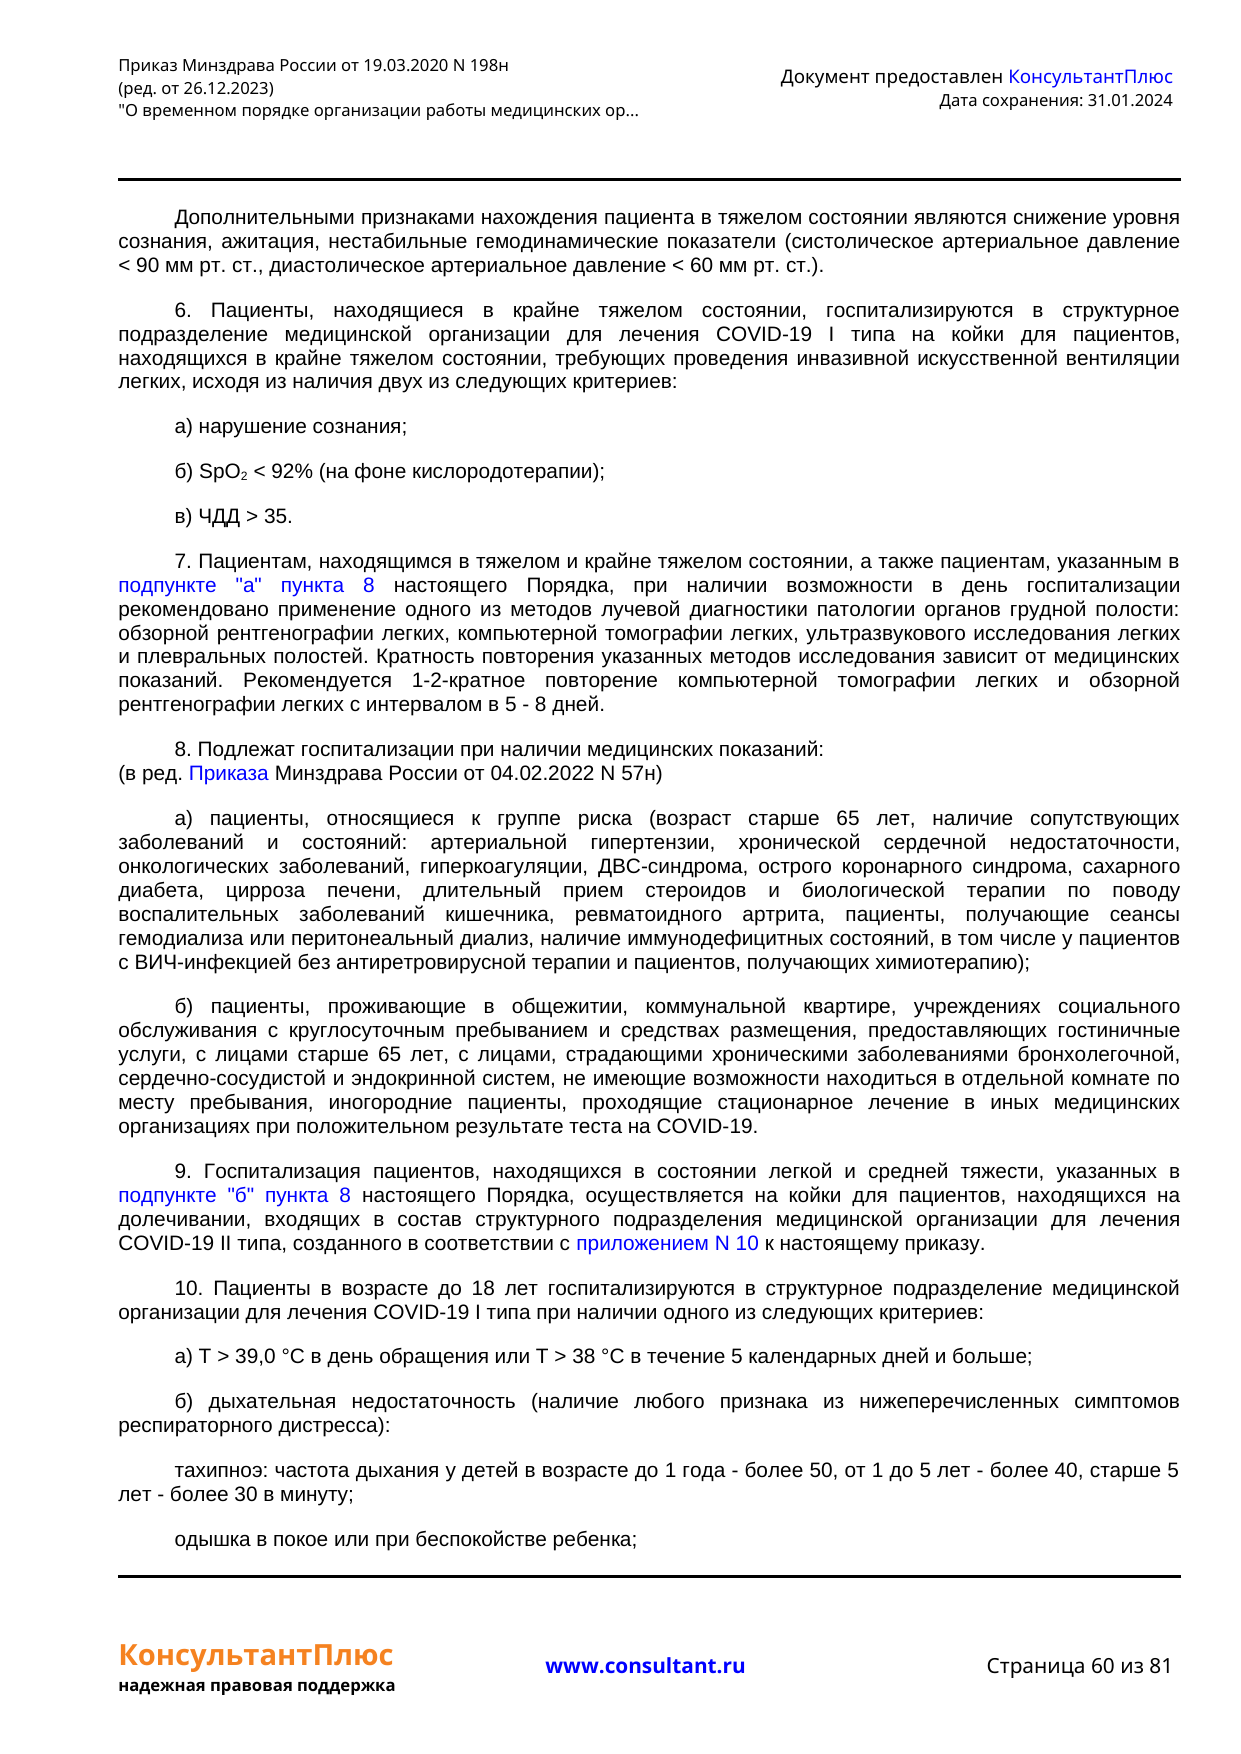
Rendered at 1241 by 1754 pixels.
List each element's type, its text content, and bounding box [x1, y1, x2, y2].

text 9. Госпитализация пациентов, находящихся в состоянии легкой и средней тяжести, указанных в подпункте "б" пункта 8 настоящего Порядка, осуществляется на койки для пациентов, находящихся на долечивании, входящих в состав структурного подразделения медицинской организации для лечения COVID-19 II типа, созданного в соответствии с приложением N 10 к настоящему приказу. [118, 1159, 1181, 1255]
text тахипноэ: частота дыхания у детей в возрасте до 1 года - более 50, от 1 до 5 лет - более 40, старше 5 лет - более 30 в минуту; [118, 1458, 1181, 1506]
text а) нарушение сознания; [118, 414, 1181, 438]
text Дополнительными признаками нахождения пациента в тяжелом состоянии являются снижение уровня сознания, ажитация, нестабильные гемодинамические показатели (систолическое артериальное давление < 90 мм рт. ст., диастолическое артериальное давление < 60 мм рт. ст.). [118, 205, 1181, 277]
text 8. Подлежат госпитализации при наличии медицинских показаний: [118, 737, 1181, 761]
text 10. Пациенты в возрасте до 18 лет госпитализируются в структурное подразделение медицинской организации для лечения COVID-19 I типа при наличии одного из следующих критериев: [118, 1276, 1181, 1323]
text б) пациенты, проживающие в общежитии, коммунальной квартире, учреждениях социального обслуживания с круглосуточным пребыванием и средствах размещения, предоставляющих гостиничные услуги, с лицами старше 65 лет, с лицами, страдающими хроническими заболеваниями бронхолегочной, сердечно-сосудистой и эндокринной систем, не имеющие возможности находиться в отдельной комнате по месту пребывания, иногородние пациенты, проходящие стационарное лечение в иных медицинских организациях при положительном результате теста на COVID-19. [118, 994, 1181, 1138]
text (в ред. Приказа Минздрава России от 04.02.2022 N 57н) [118, 761, 1181, 785]
text 6. Пациенты, находящиеся в крайне тяжелом состоянии, госпитализируются в структурное подразделение медицинской организации для лечения COVID-19 I типа на койки для пациентов, находящихся в крайне тяжелом состоянии, требующих проведения инвазивной искусственной вентиляции легких, исходя из наличия двух из следующих критериев: [118, 297, 1181, 393]
text 7. Пациентам, находящимся в тяжелом и крайне тяжелом состоянии, а также пациентам, указанным в подпункте "а" пункта 8 настоящего Порядка, при наличии возможности в день госпитализации рекомендовано применение одного из методов лучевой диагностики патологии органов грудной полости: обзорной рентгенографии легких, компьютерной томографии легких, ультразвукового исследования легких и плевральных полостей. Кратность повторения указанных методов исследования зависит от медицинских показаний. Рекомендуется 1-2-кратное повторение компьютерной томографии легких и обзорной рентгенографии легких с интервалом в 5 - 8 дней. [118, 548, 1181, 716]
text а) пациенты, относящиеся к группе риска (возраст старше 65 лет, наличие сопутствующих заболеваний и состояний: артериальной гипертензии, хронической сердечной недостаточности, онкологических заболеваний, гиперкоагуляции, ДВС-синдрома, острого коронарного синдрома, сахарного диабета, цирроза печени, длительный прием стероидов и биологической терапии по поводу воспалительных заболеваний кишечника, ревматоидного артрита, пациенты, получающие сеансы гемодиализа или перитонеальный диализ, наличие иммунодефицитных состояний, в том числе у пациентов с ВИЧ-инфекцией без антиретровирусной терапии и пациентов, получающих химиотерапию); [118, 806, 1181, 973]
text в) ЧДД > 35. [118, 504, 1181, 528]
text а) T > 39,0 °C в день обращения или T > 38 °C в течение 5 календарных дней и больше; [118, 1344, 1181, 1368]
text б) SpO2 < 92% (на фоне кислородотерапии); [118, 459, 1181, 483]
text одышка в покое или при беспокойстве ребенка; [118, 1527, 1181, 1551]
text б) дыхательная недостаточность (наличие любого признака из нижеперечисленных симптомов респираторного дистресса): [118, 1389, 1181, 1437]
